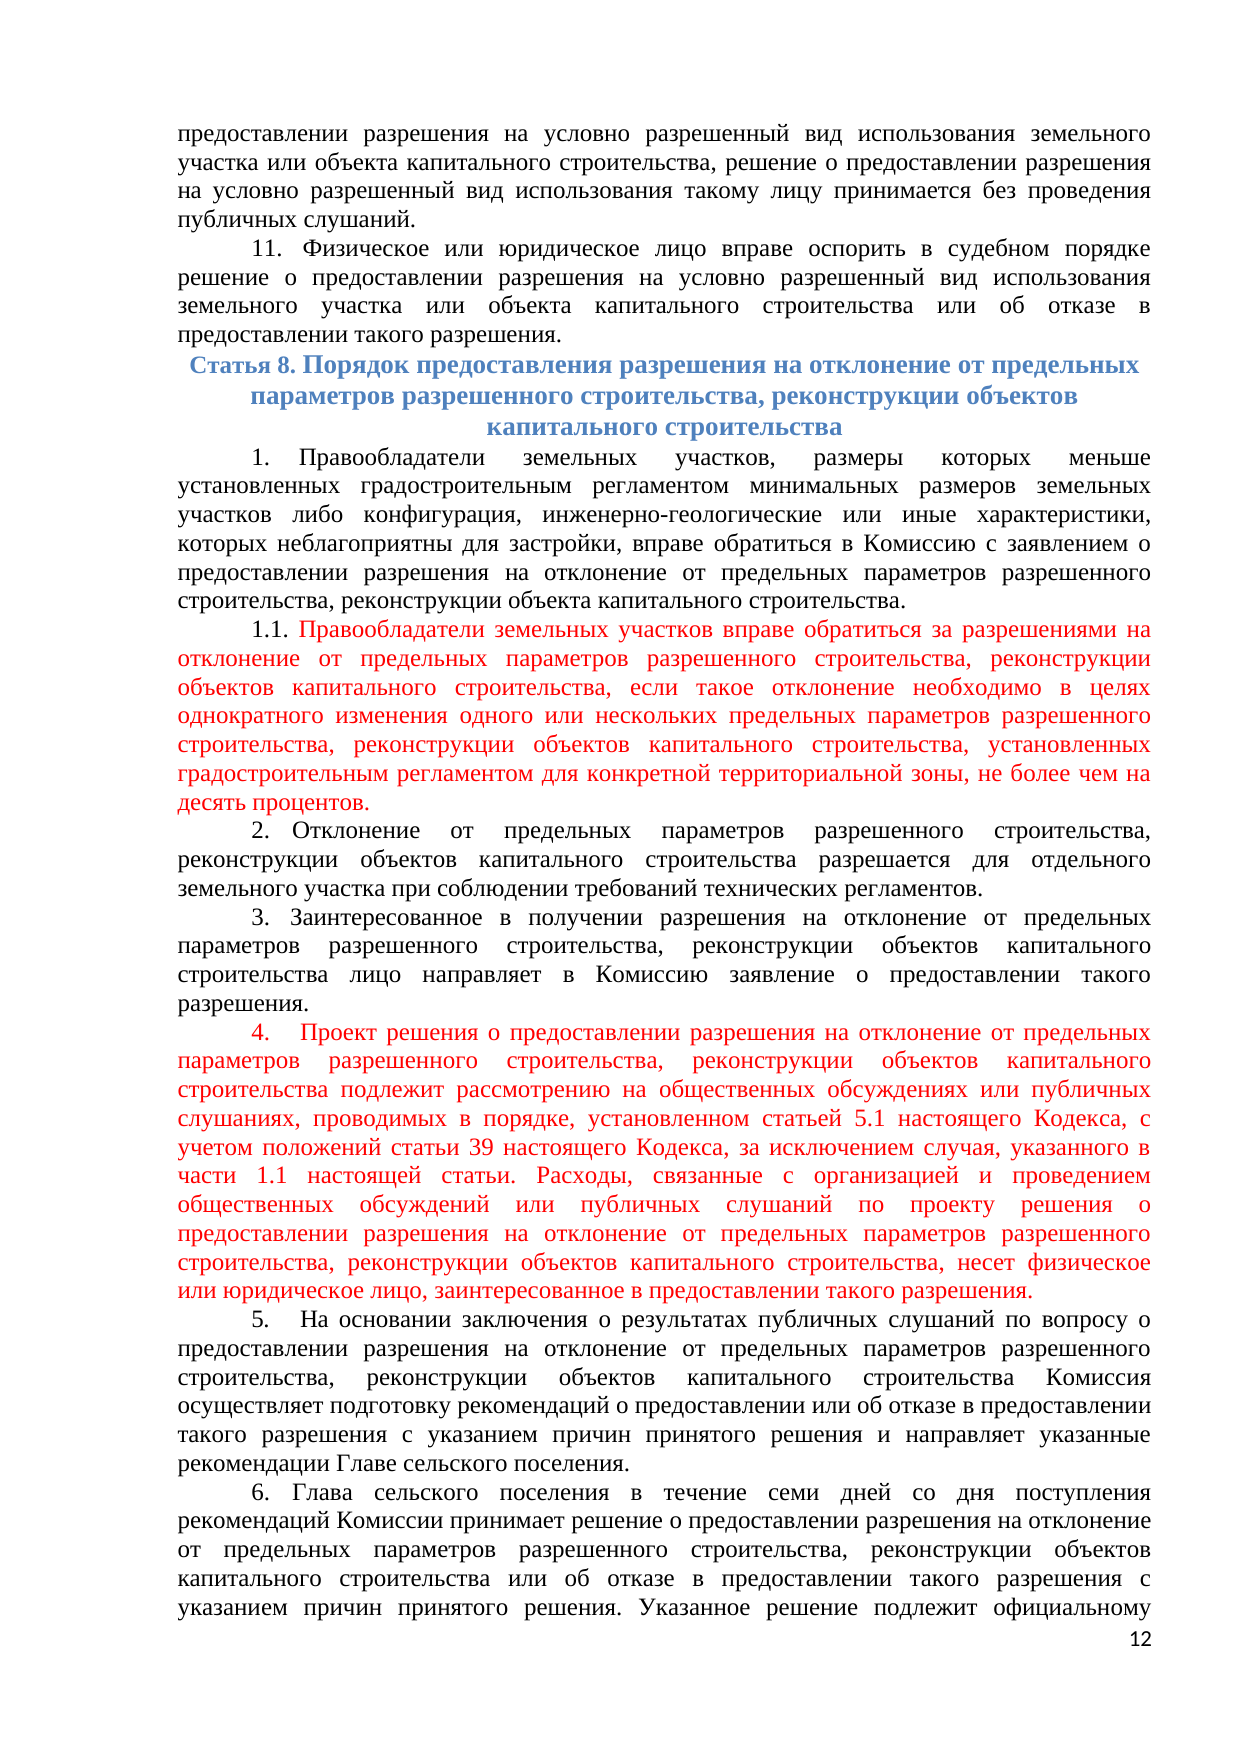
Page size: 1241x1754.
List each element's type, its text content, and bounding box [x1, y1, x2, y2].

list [177, 1477, 1152, 1620]
list Проект решения о предоставлении разрешения на отклонение от предельных параметров разрешенного строительства, реконструкции объектов капитального строительства подлежит рассмотрению на общественных обсуждениях или публичных слушаниях, проводимых в порядке, установленном статьей 5.1 настоящего Кодекса, с учетом положений статьи 39 настоящего Кодекса, за исключением случая, указанного в части 1.1 настоящей статьи. Расходы, связанные с организацией и проведением общественных обсуждений или публичных слушаний по проекту решения о предоставлении разрешения на отклонение от предельных параметров разрешенного строительства, реконструкции объектов капитального строительства, несет физическое или юридическое лицо, заинтересованное в предоставлении такого разрешения. [177, 1017, 1152, 1304]
list Отклонение от предельных параметров разрешенного строительства, реконструкции объектов капитального строительства разрешается для отдельного земельного участка при соблюдении требований технических регламентов. [177, 815, 1152, 902]
text Статья 8. Порядок предоставления разрешения на отклонение от предельных параметров разрешенного строительства, реконструкции объектов капитального строительства [177, 348, 1152, 442]
list Заинтересованное в получении разрешения на отклонение от предельных параметров разрешенного строительства, реконструкции объектов капитального строительства лицо направляет в Комиссию заявление о предоставлении такого разрешения. [177, 902, 1152, 1017]
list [177, 118, 1152, 233]
list Физическое или юридическое лицо вправе оспорить в судебном порядке решение о предоставлении разрешения на условно разрешенный вид использования земельного участка или объекта капитального строительства или об отказе в предоставлении такого разрешения. [177, 233, 1152, 348]
text 1.1. Правообладатели земельных участков вправе обратиться за разрешениями на отклонение от предельных параметров разрешенного строительства, реконструкции объектов капитального строительства, если такое отклонение необходимо в целях однократного изменения одного или нескольких предельных параметров разрешенного строительства, реконструкции объектов капитального строительства, установленных градостроительным регламентом для конкретной территориальной зоны, не более чем на десять процентов. [177, 614, 1152, 815]
list Правообладатели земельных участков, размеры которых меньше установленных градостроительным регламентом минимальных размеров земельных участков либо конфигурация, инженерно-геологические или иные характеристики, которых неблагоприятны для застройки, вправе обратиться в Комиссию с заявлением о предоставлении разрешения на отклонение от предельных параметров разрешенного строительства, реконструкции объекта капитального строительства. [177, 442, 1152, 614]
list На основании заключения о результатах публичных слушаний по вопросу о предоставлении разрешения на отклонение от предельных параметров разрешенного строительства, реконструкции объектов капитального строительства Комиссия осуществляет подготовку рекомендаций о предоставлении или об отказе в предоставлении такого разрешения с указанием причин принятого решения и направляет указанные рекомендации Главе сельского поселения. [177, 1304, 1152, 1477]
